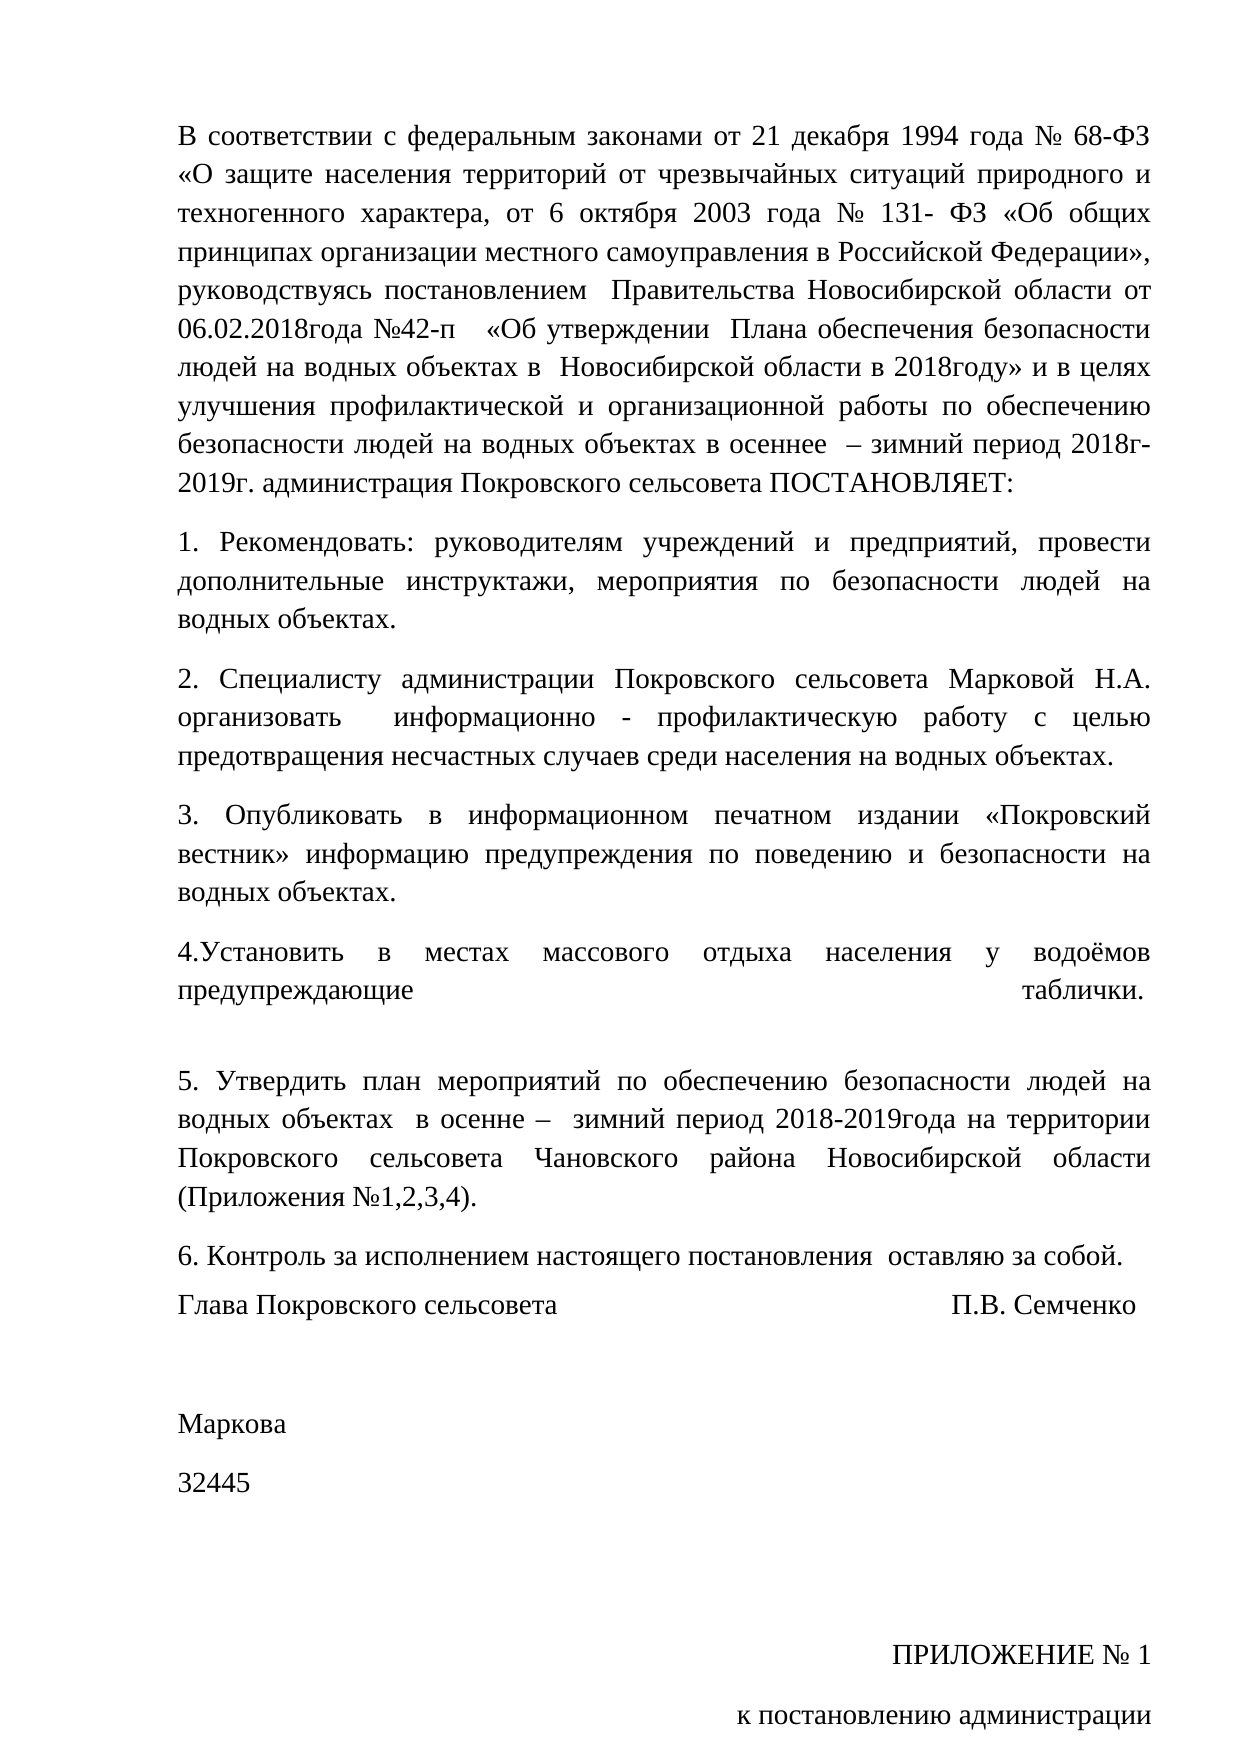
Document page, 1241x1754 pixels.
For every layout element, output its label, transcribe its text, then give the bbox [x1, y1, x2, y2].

text ПРИЛОЖЕНИЕ № 1 [177, 1637, 1152, 1671]
text 1. Рекомендовать: руководителям учреждений и предприятий, провести дополнительные инструктажи, мероприятия по безопасности людей на водных объектах. [177, 524, 1152, 635]
text к постановлению администрации [177, 1697, 1152, 1730]
text 5. Утвердить план мероприятий по обеспечению безопасности людей на водных объектах в осенне – зимний период 2018-2019года на территории Покровского сельсовета Чановского района Новосибирской области (Приложения №1,2,3,4). [177, 1063, 1152, 1212]
text Маркова [177, 1406, 1152, 1440]
text В соответствии с федеральным законами от 21 декабря 1994 года № 68-ФЗ «О защите населения территорий от чрезвычайных ситуаций природного и техногенного характера, от 6 октября 2003 года № 131- ФЗ «Об общих принципах организации местного самоуправления в Российской Федерации», руководствуясь постановлением Правительства Новосибирской области от 06.02.2018года №42-п «Об утверждении Плана обеспечения безопасности людей на водных объектах в Новосибирской области в 2018году» и в целях улучшения профилактической и организационной работы по обеспечению безопасности людей на водных объектах в осеннее – зимний период 2018г-2019г. администрация Покровского сельсовета ПОСТАНОВЛЯЕТ: [177, 118, 1152, 498]
text 4.Установить в местах массового отдыха населения у водоёмов предупреждающие таблички. [177, 934, 1152, 1038]
text 32445 [177, 1466, 1152, 1499]
text 6. Контроль за исполнением настоящего постановления оставляю за собой. [177, 1238, 1152, 1272]
text 2. Специалисту администрации Покровского сельсовета Марковой Н.А. организовать информационно - профилактическую работу с целью предотвращения несчастных случаев среди населения на водных объектах. [177, 661, 1152, 771]
text Глава Покровского сельсовета П.В. Семченко [177, 1287, 1152, 1321]
text 3. Опубликовать в информационном печатном издании «Покровский вестник» информацию предупреждения по поведению и безопасности на водных объектах. [177, 797, 1152, 908]
